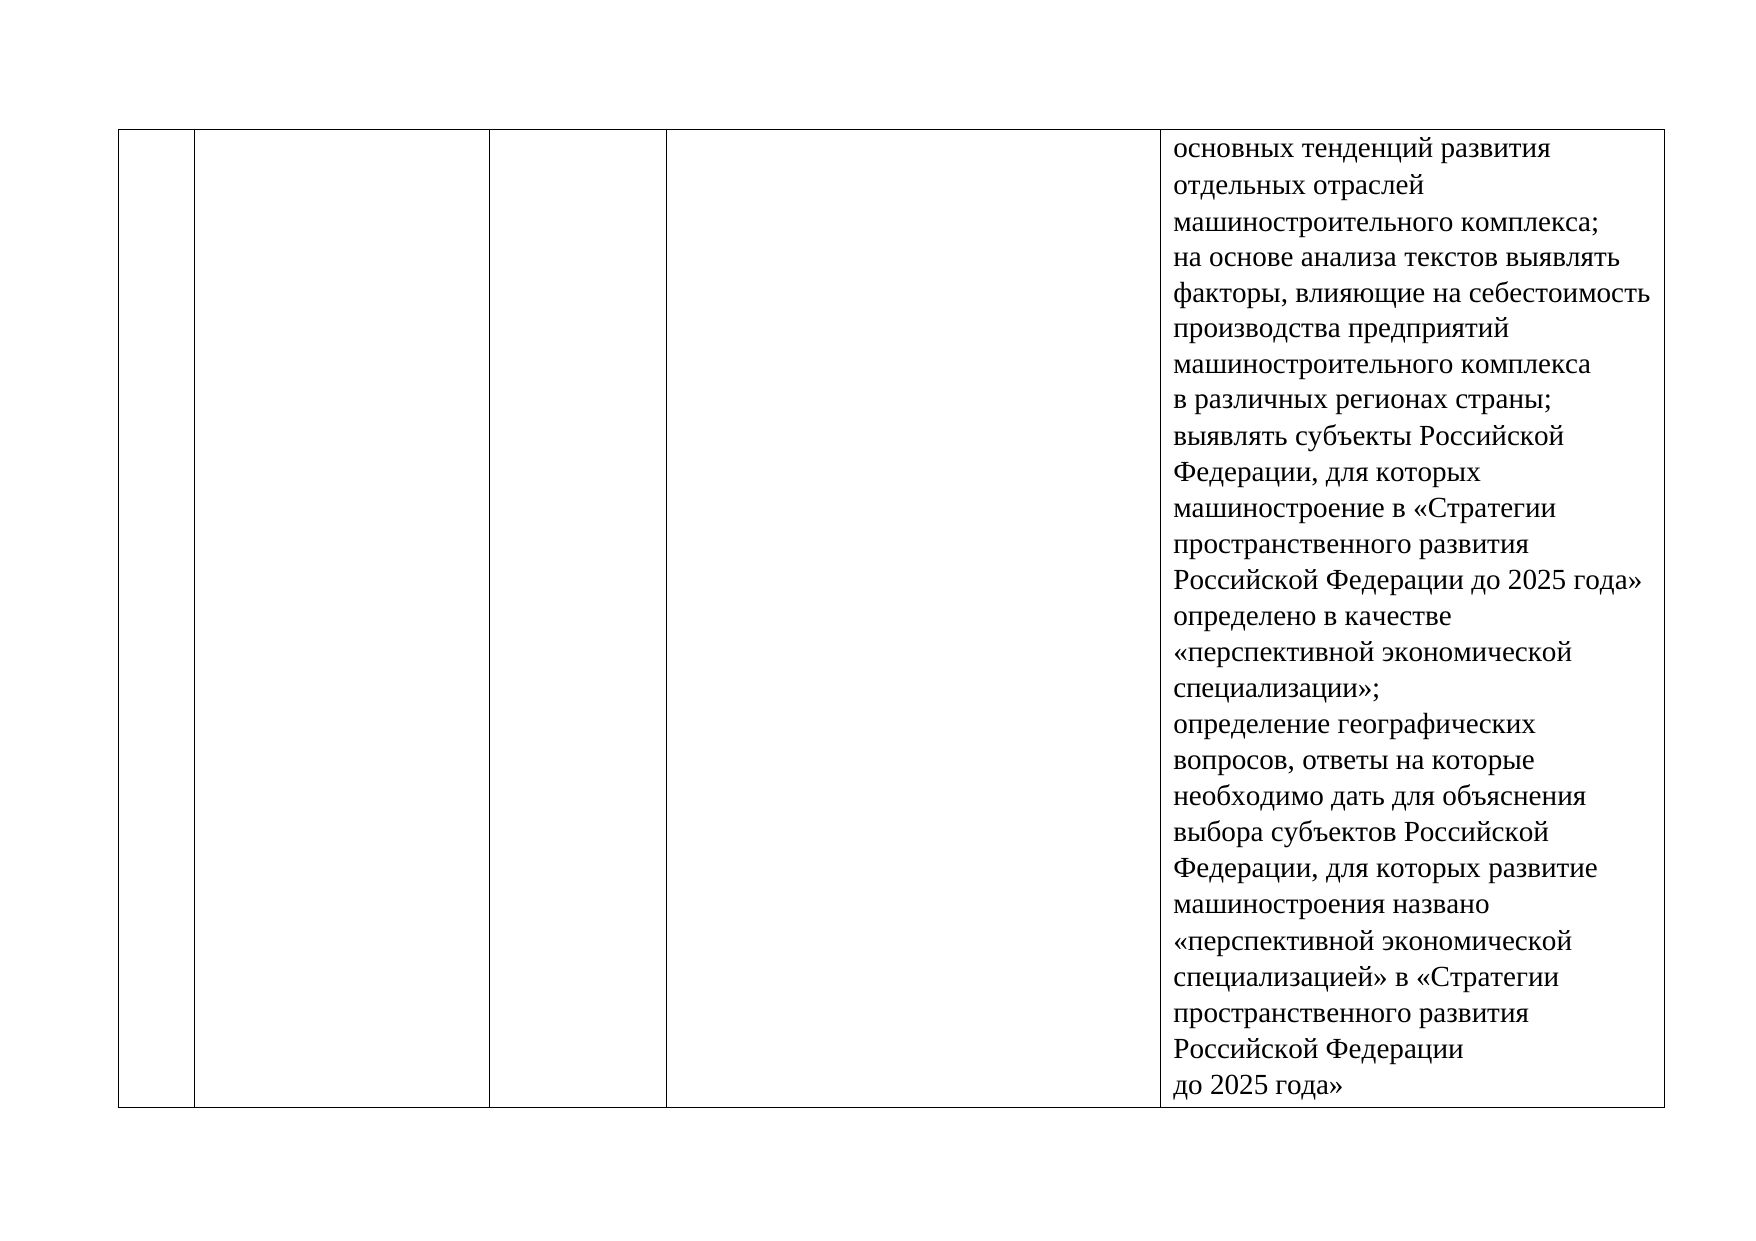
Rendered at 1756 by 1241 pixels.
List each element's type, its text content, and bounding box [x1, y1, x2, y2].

table_header [667, 130, 1160, 1107]
table_header [195, 130, 489, 1107]
table_header [119, 130, 194, 1107]
table_header основных тенденций развития отдельных отраслей машиностроительного комплекса; на основе анализа текстов выявлять факторы, влияющие на себестоимость производства предприятий машиностроительного комплекса в различных регионах страны; выявлять субъекты Российской Федерации, для которых машиностроение в «Стратегии пространственного развития Российской Федерации до 2025 года» определено в качестве «перспективной экономической специализации»; определение географических вопросов, ответы на которые необходимо дать для объяснения выбора субъектов Российской Федерации, для которых развитие машиностроения названо «перспективной экономической специализацией» в «Стратегии пространственного развития Российской Федерации до 2025 года» [1161, 130, 1664, 1107]
table_header [490, 130, 666, 1107]
